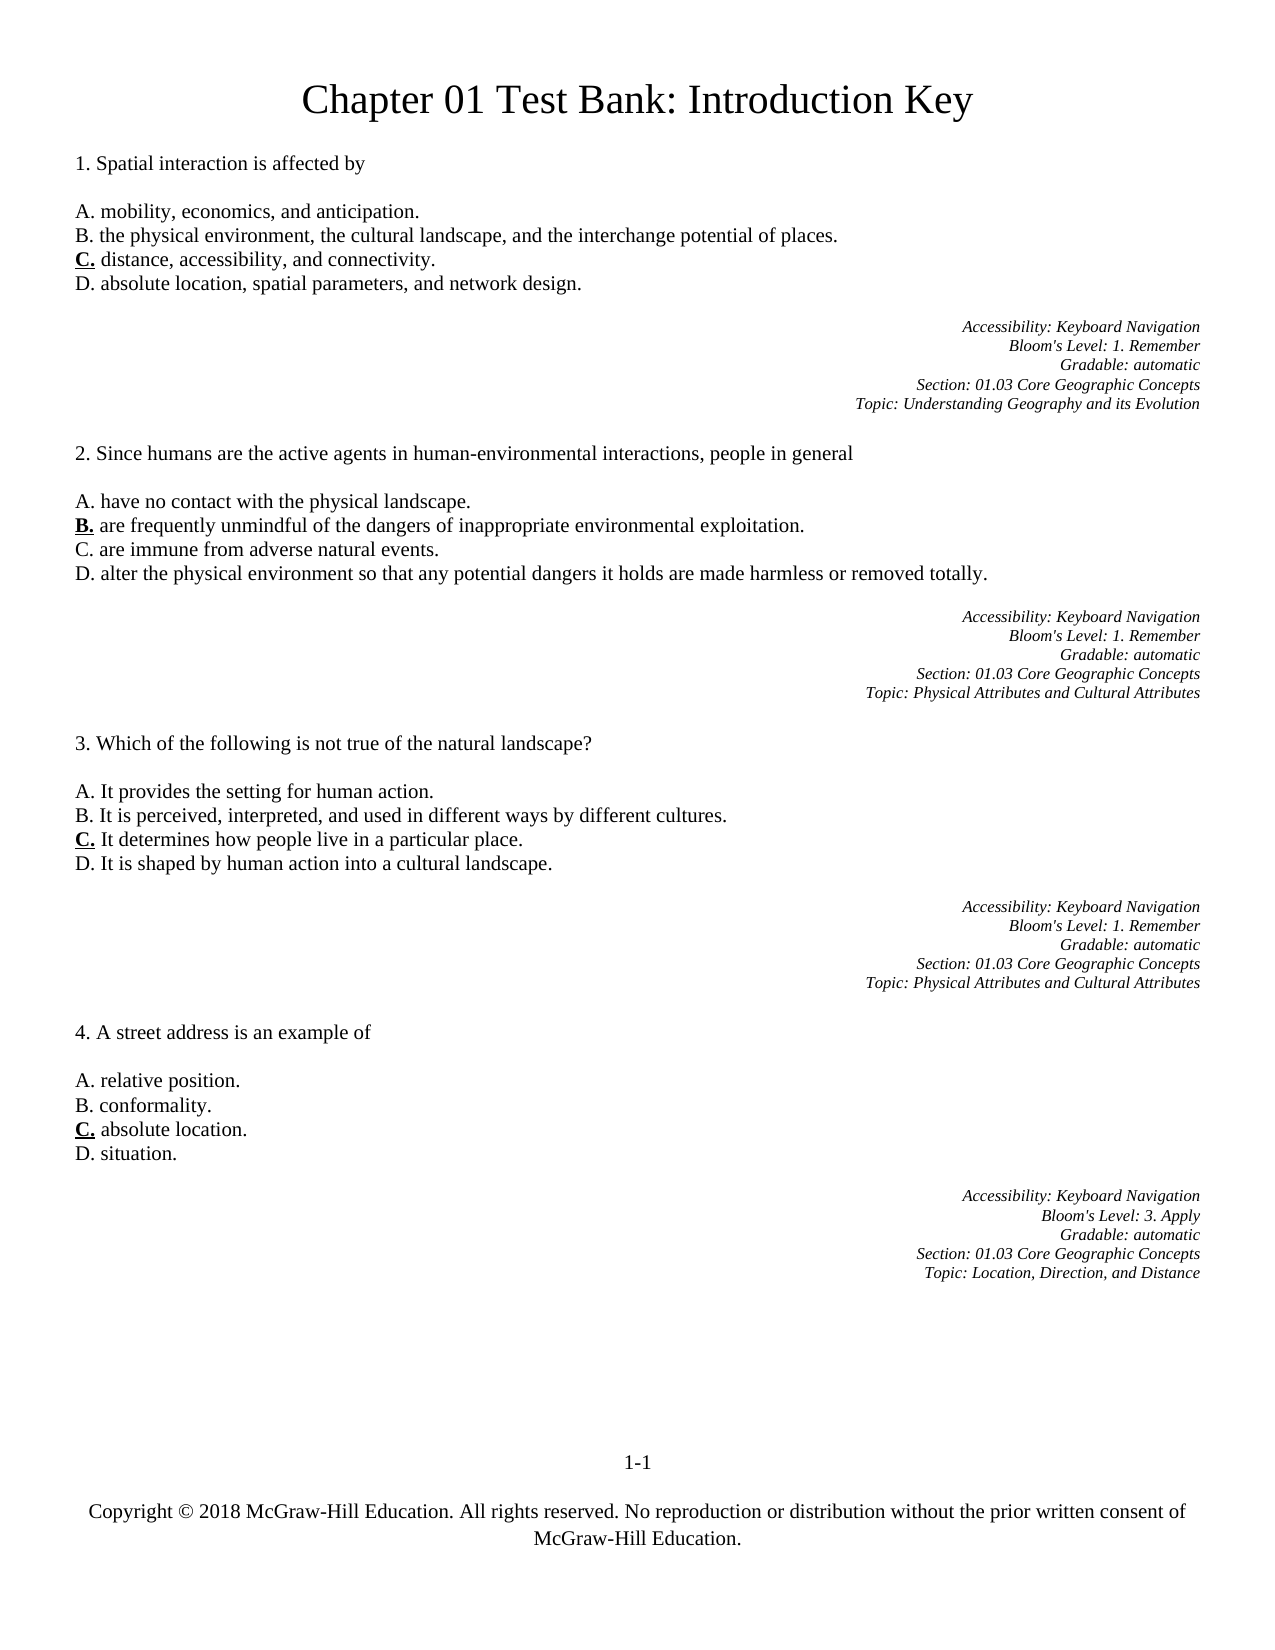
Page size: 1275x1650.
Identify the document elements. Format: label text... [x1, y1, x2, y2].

text 1. Spatial interaction is affected by [75, 151, 1200, 175]
text Accessibility: Keyboard Navigation Bloom's Level: 1. Remember Gradable: automatic Section: 01.03 Core Geographic Concepts Topic: Understanding Geography and its Evolution [75, 295, 1200, 441]
text A. mobility, economics, and anticipation. B. the physical environment, the cultural landscape, and the interchange potential of places. C. distance, accessibility, and connectivity. D. absolute location, spatial parameters, and network design. [75, 175, 1200, 295]
text Accessibility: Keyboard Navigation Bloom's Level: 3. Apply Gradable: automatic Section: 01.03 Core Geographic Concepts Topic: Location, Direction, and Distance [75, 1165, 1200, 1310]
text 4. A street address is an example of [75, 1020, 1200, 1044]
text A. It provides the setting for human action. B. It is perceived, interpreted, and used in different ways by different cultures. C. It determines how people live in a particular place. D. It is shaped by human action into a cultural landscape. [75, 754, 1200, 875]
text A. have no contact with the physical landscape. B. are frequently unmindful of the dangers of inappropriate environmental exploitation. C. are immune from adverse natural events. D. alter the physical environment so that any potential dangers it holds are made harmless or removed totally. [75, 465, 1200, 585]
text Accessibility: Keyboard Navigation Bloom's Level: 1. Remember Gradable: automatic Section: 01.03 Core Geographic Concepts Topic: Physical Attributes and Cultural Attributes [75, 585, 1200, 731]
text 3. Which of the following is not true of the natural landscape? [75, 731, 1200, 754]
text Accessibility: Keyboard Navigation Bloom's Level: 1. Remember Gradable: automatic Section: 01.03 Core Geographic Concepts Topic: Physical Attributes and Cultural Attributes [75, 875, 1200, 1020]
text A. relative position. B. conformality. C. absolute location. D. situation. [75, 1044, 1200, 1165]
text 2. Since humans are the active agents in human-environmental interactions, people in general [75, 441, 1200, 465]
text Chapter 01 Test Bank: Introduction Key [75, 75, 1200, 151]
